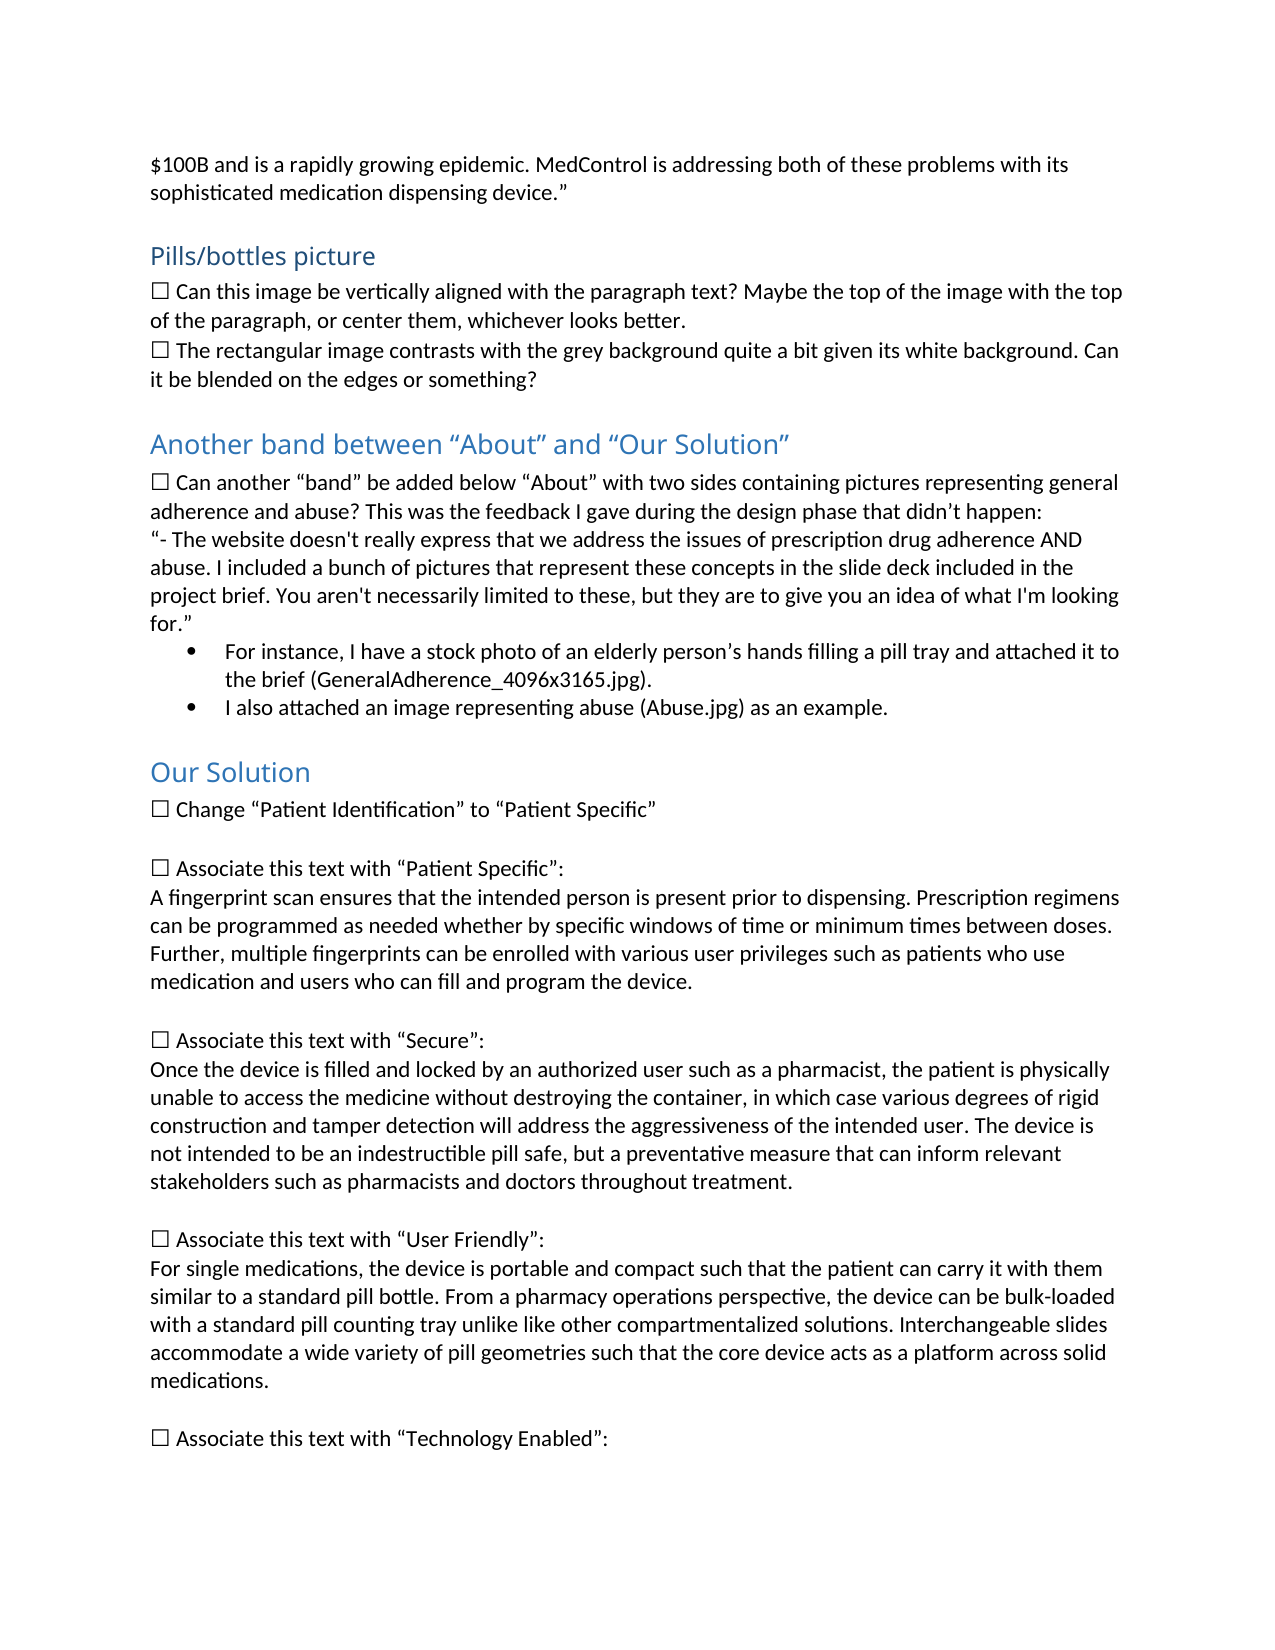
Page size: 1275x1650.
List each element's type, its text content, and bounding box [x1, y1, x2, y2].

text Associate this text with “Technology Enabled”: [150, 1422, 1125, 1453]
list For instance, I have a stock photo of an elderly person’s hands filling a pill tray and attached it to the brief (GeneralAdherence_4096x3165.jpg). [187, 637, 1125, 693]
text Associate this text with “Patient Specific”: [150, 852, 1125, 883]
subtitle Another band between “About” and “Our Solution” [150, 426, 1125, 463]
text A fingerprint scan ensures that the intended person is present prior to dispensing. Prescription regimens can be programmed as needed whether by specific windows of time or minimum times between doses. Further, multiple fingerprints can be enrolled with various user privileges such as patients who use medication and users who can fill and program the device. [150, 883, 1125, 996]
text Once the device is filled and locked by an authorized user such as a pharmacist, the patient is physically unable to access the medicine without destroying the container, in which case various degrees of rigid construction and tamper detection will address the aggressiveness of the intended user. The device is not intended to be an indestructible pill safe, but a preventative measure that can inform relevant stakeholders such as pharmacists and doctors throughout treatment. [150, 1055, 1125, 1195]
list I also attached an image representing abuse (Abuse.jpg) as an example. [187, 693, 1125, 721]
text Associate this text with “Secure”: [150, 1023, 1125, 1055]
subtitle Our Solution [150, 753, 1125, 790]
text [150, 150, 1125, 206]
text For single medications, the device is portable and compact such that the patient can carry it with them similar to a standard pill bottle. From a pharmacy operations perspective, the device can be bulk-loaded with a standard pill counting tray unlike like other compartmentalized solutions. Interchangeable slides accommodate a wide variety of pill geometries such that the core device acts as a platform across solid medications. [150, 1254, 1125, 1394]
text The rectangular image contrasts with the grey background quite a bit given its white background. Can it be blended on the edges or something? [150, 334, 1125, 393]
text Can this image be vertically aligned with the paragraph text? Maybe the top of the image with the top of the paragraph, or center them, whichever looks better. [150, 275, 1125, 334]
text Can another “band” be added below “About” with two sides containing pictures representing general adherence and abuse? This was the feedback I gave during the design phase that didn’t happen: [150, 466, 1125, 525]
text “- The website doesn't really express that we address the issues of prescription drug adherence AND abuse. I included a bunch of pictures that represent these concepts in the slide deck included in the project brief. You aren't necessarily limited to these, but they are to give you an idea of what I'm looking for.” [150, 525, 1125, 637]
subtitle Pills/bottles picture [150, 238, 1125, 272]
text Associate this text with “User Friendly”: [150, 1223, 1125, 1254]
text Change “Patient Identification” to “Patient Specific” [150, 793, 1125, 824]
